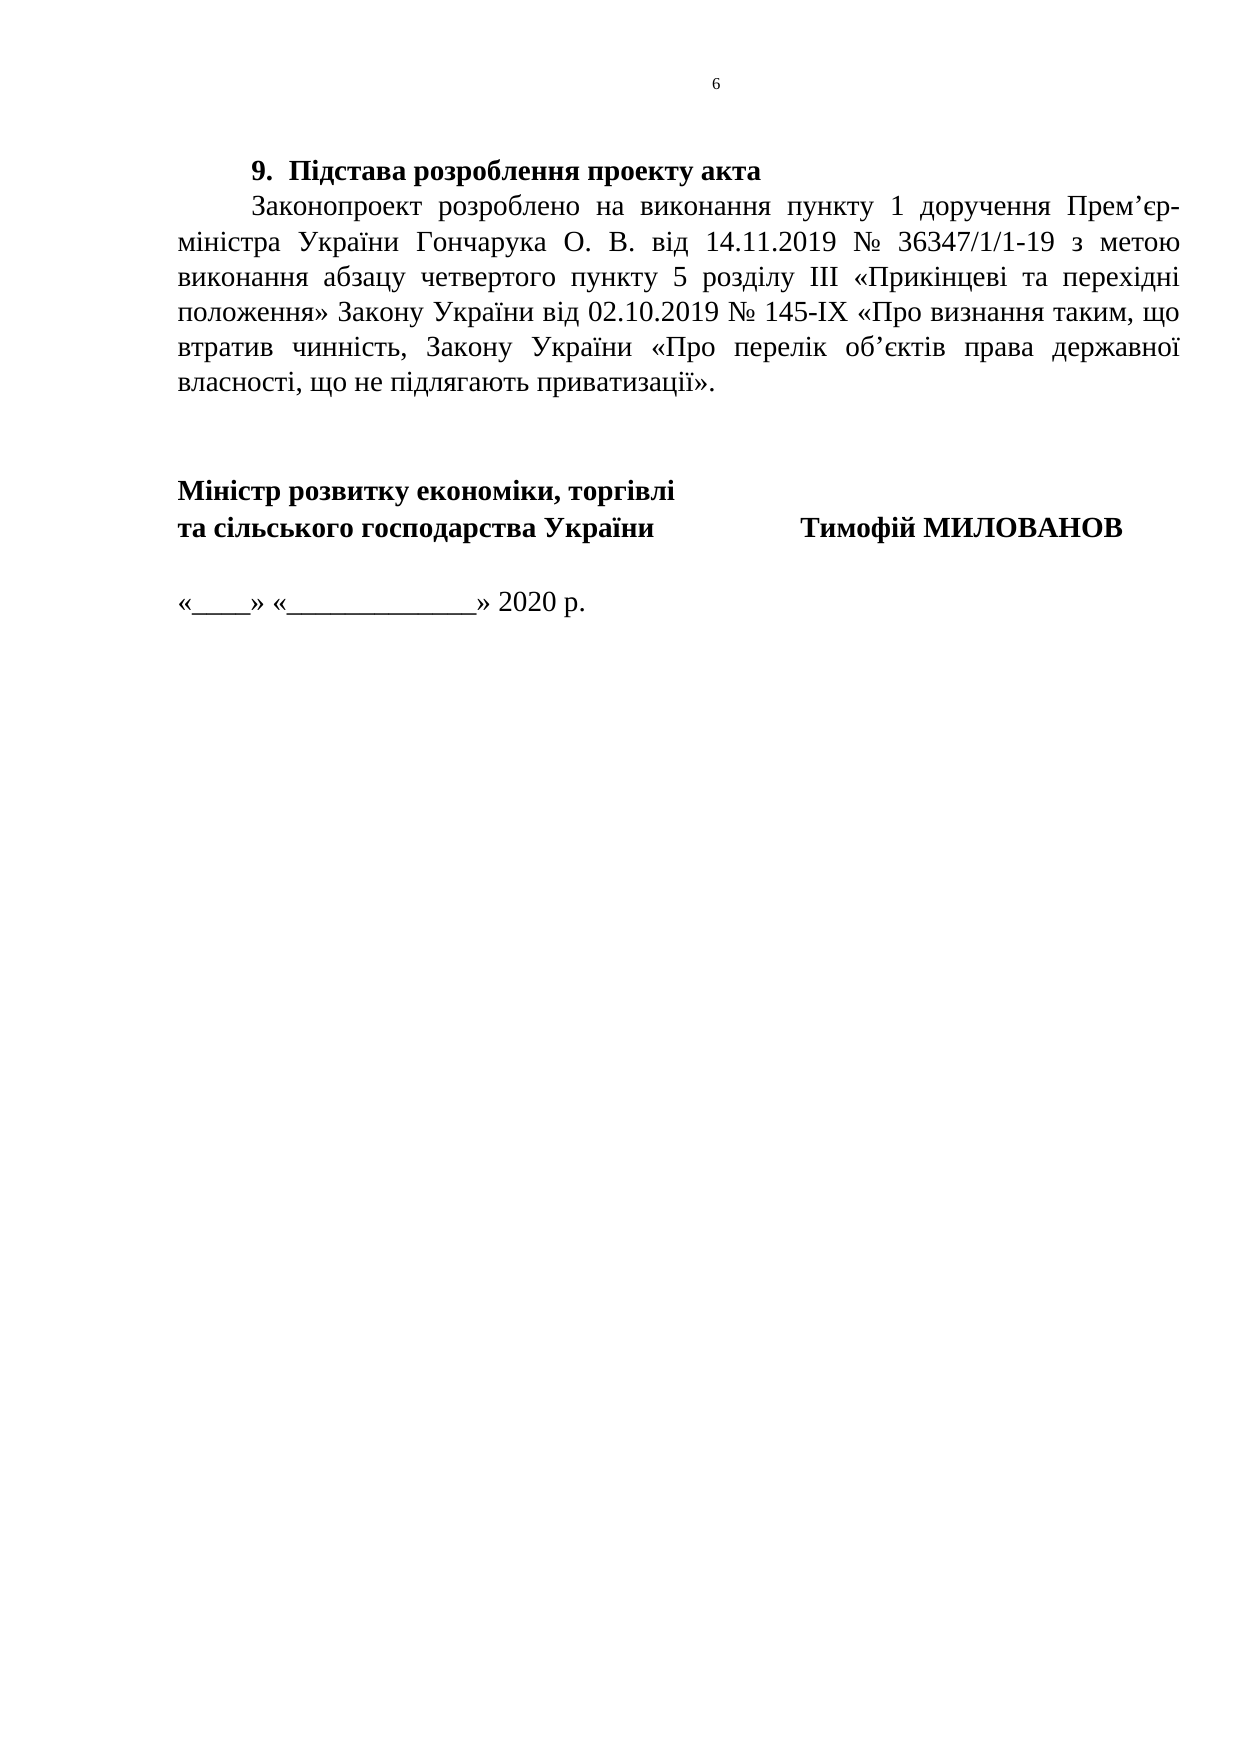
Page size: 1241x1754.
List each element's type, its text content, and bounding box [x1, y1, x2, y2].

text Законопроект розроблено на виконання пункту 1 доручення Прем’єр-міністра України Гончарука О. В. від 14.11.2019 № 36347/1/1-19 з метою виконання абзацу четвертого пункту 5 розділу III «Прикінцеві та перехідні положення» Закону України від 02.10.2019 № 145-IX «Про визнання таким, що втратив чинність, Закону України «Про перелік об’єктів права державної власності, що не підлягають приватизації». [177, 188, 1181, 398]
list Підстава розроблення проекту акта [251, 153, 1181, 187]
text «____» «_____________» 2020 р. [177, 584, 1181, 618]
text та сільського господарства України Тимофій МИЛОВАНОВ [177, 510, 1181, 544]
text Міністр розвитку економіки, торгівлі [177, 473, 1181, 507]
